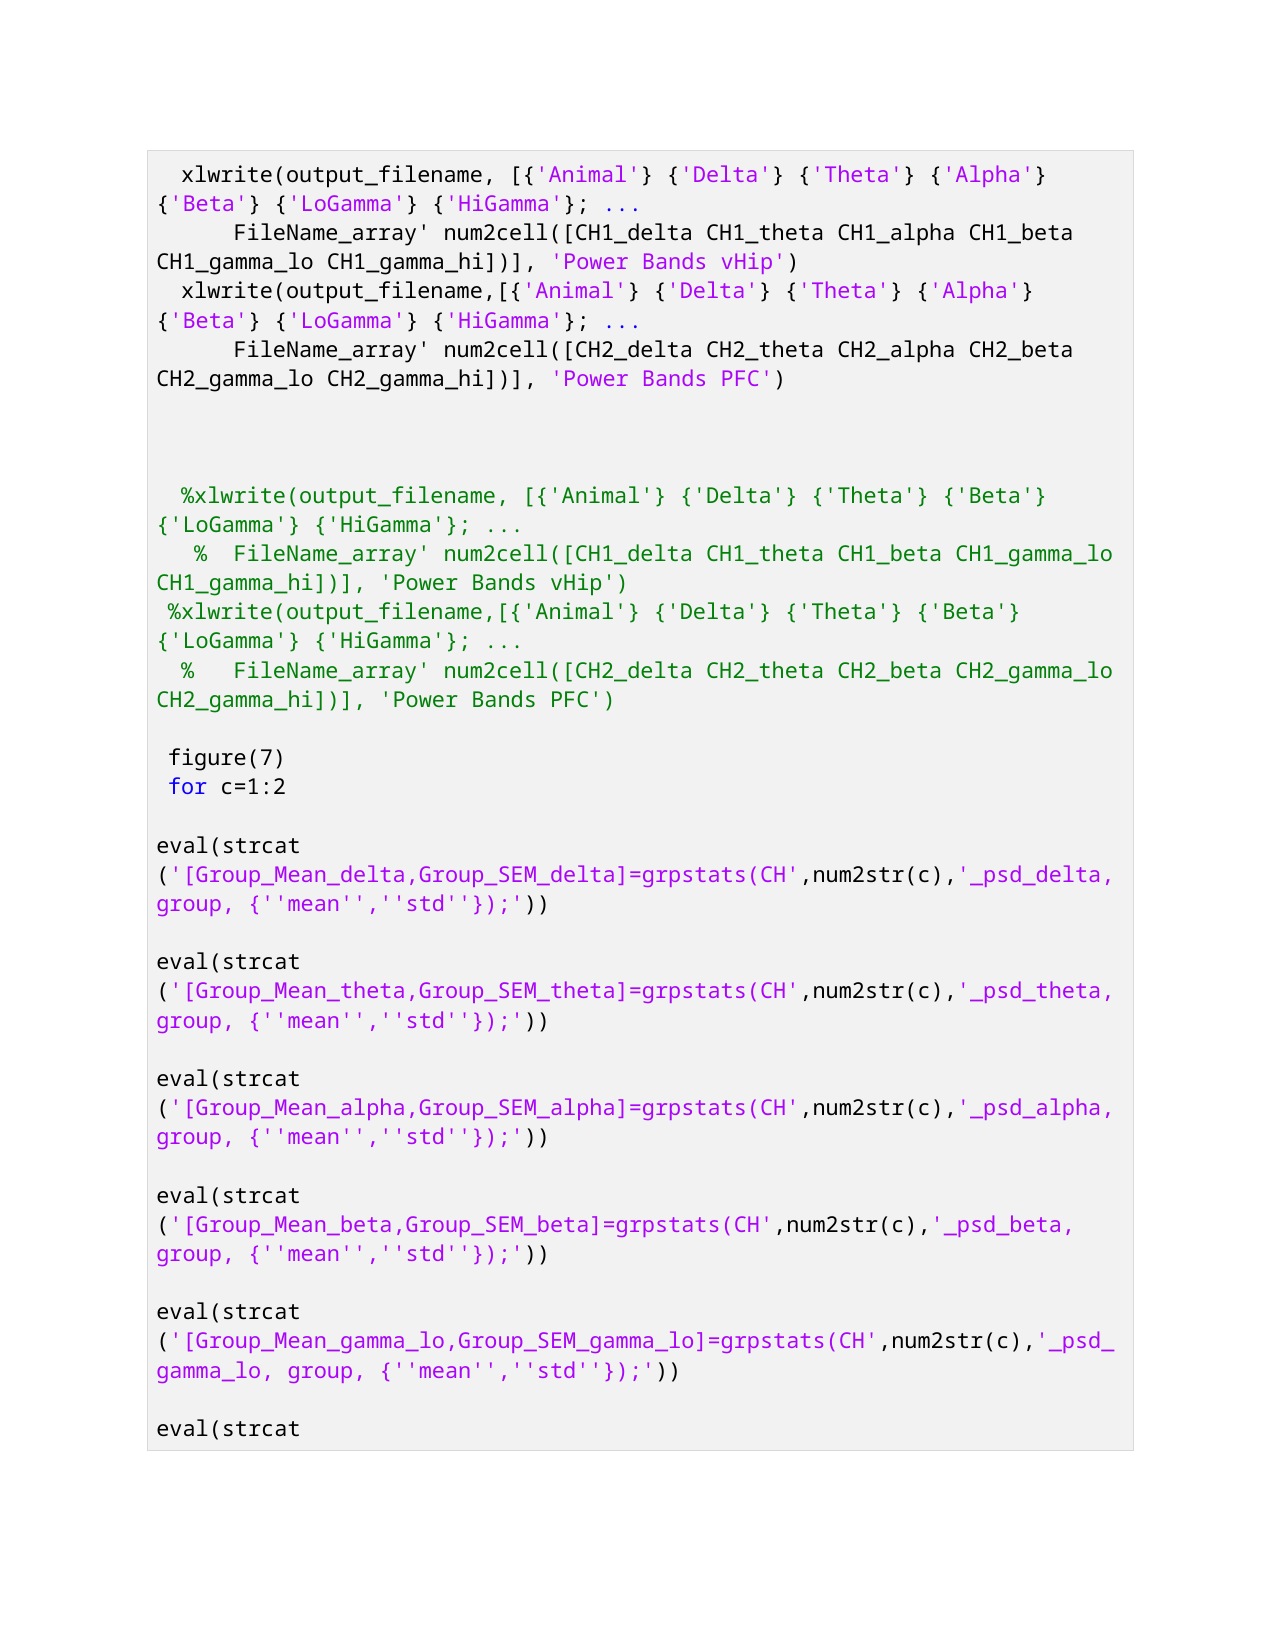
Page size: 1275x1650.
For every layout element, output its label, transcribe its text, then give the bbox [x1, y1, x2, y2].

text xlwrite(output_filename, [{'Animal'} {'Delta'} {'Theta'} {'Alpha'} {'Beta'} {'LoGamma'} {'HiGamma'}; ... [148, 151, 1133, 208]
text %xlwrite(output_filename, [{'Animal'} {'Delta'} {'Theta'} {'Beta'} {'LoGamma'} {'HiGamma'}; ... [148, 471, 1133, 529]
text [148, 1375, 1133, 1450]
text % FileName_array' num2cell([CH2_delta CH2_theta CH2_beta CH2_gamma_lo CH2_gamma_hi])], 'Power Bands PFC') [148, 646, 1133, 704]
text eval(strcat('[Group_Mean_alpha,Group_SEM_alpha]=grpstats(CH',num2str(c),'_psd_alpha, group, {''mean'',''std''});')) [148, 1025, 1133, 1142]
text xlwrite(output_filename,[{'Animal'} {'Delta'} {'Theta'} {'Alpha'} {'Beta'} {'LoGamma'} {'HiGamma'}; ... [148, 267, 1133, 325]
text eval(strcat('[Group_Mean_beta,Group_SEM_beta]=grpstats(CH',num2str(c),'_psd_beta, group, {''mean'',''std''});')) [148, 1142, 1133, 1258]
text FileName_array' num2cell([CH2_delta CH2_theta CH2_alpha CH2_beta CH2_gamma_lo CH2_gamma_hi])], 'Power Bands PFC') [148, 325, 1133, 383]
text eval(strcat('[Group_Mean_gamma_lo,Group_SEM_gamma_lo]=grpstats(CH',num2str(c),'_psd_gamma_lo, group, {''mean'',''std''});')) [148, 1258, 1133, 1375]
text eval(strcat('[Group_Mean_delta,Group_SEM_delta]=grpstats(CH',num2str(c),'_psd_delta, group, {''mean'',''std''});')) [148, 792, 1133, 908]
text for c=1:2 [148, 762, 1133, 792]
text % FileName_array' num2cell([CH1_delta CH1_theta CH1_beta CH1_gamma_lo CH1_gamma_hi])], 'Power Bands vHip') [148, 529, 1133, 587]
text FileName_array' num2cell([CH1_delta CH1_theta CH1_alpha CH1_beta CH1_gamma_lo CH1_gamma_hi])], 'Power Bands vHip') [148, 208, 1133, 267]
text %xlwrite(output_filename,[{'Animal'} {'Delta'} {'Theta'} {'Beta'} {'LoGamma'} {'HiGamma'}; ... [148, 587, 1133, 646]
text eval(strcat('[Group_Mean_theta,Group_SEM_theta]=grpstats(CH',num2str(c),'_psd_theta, group, {''mean'',''std''});')) [148, 908, 1133, 1025]
text figure(7) [148, 733, 1133, 762]
